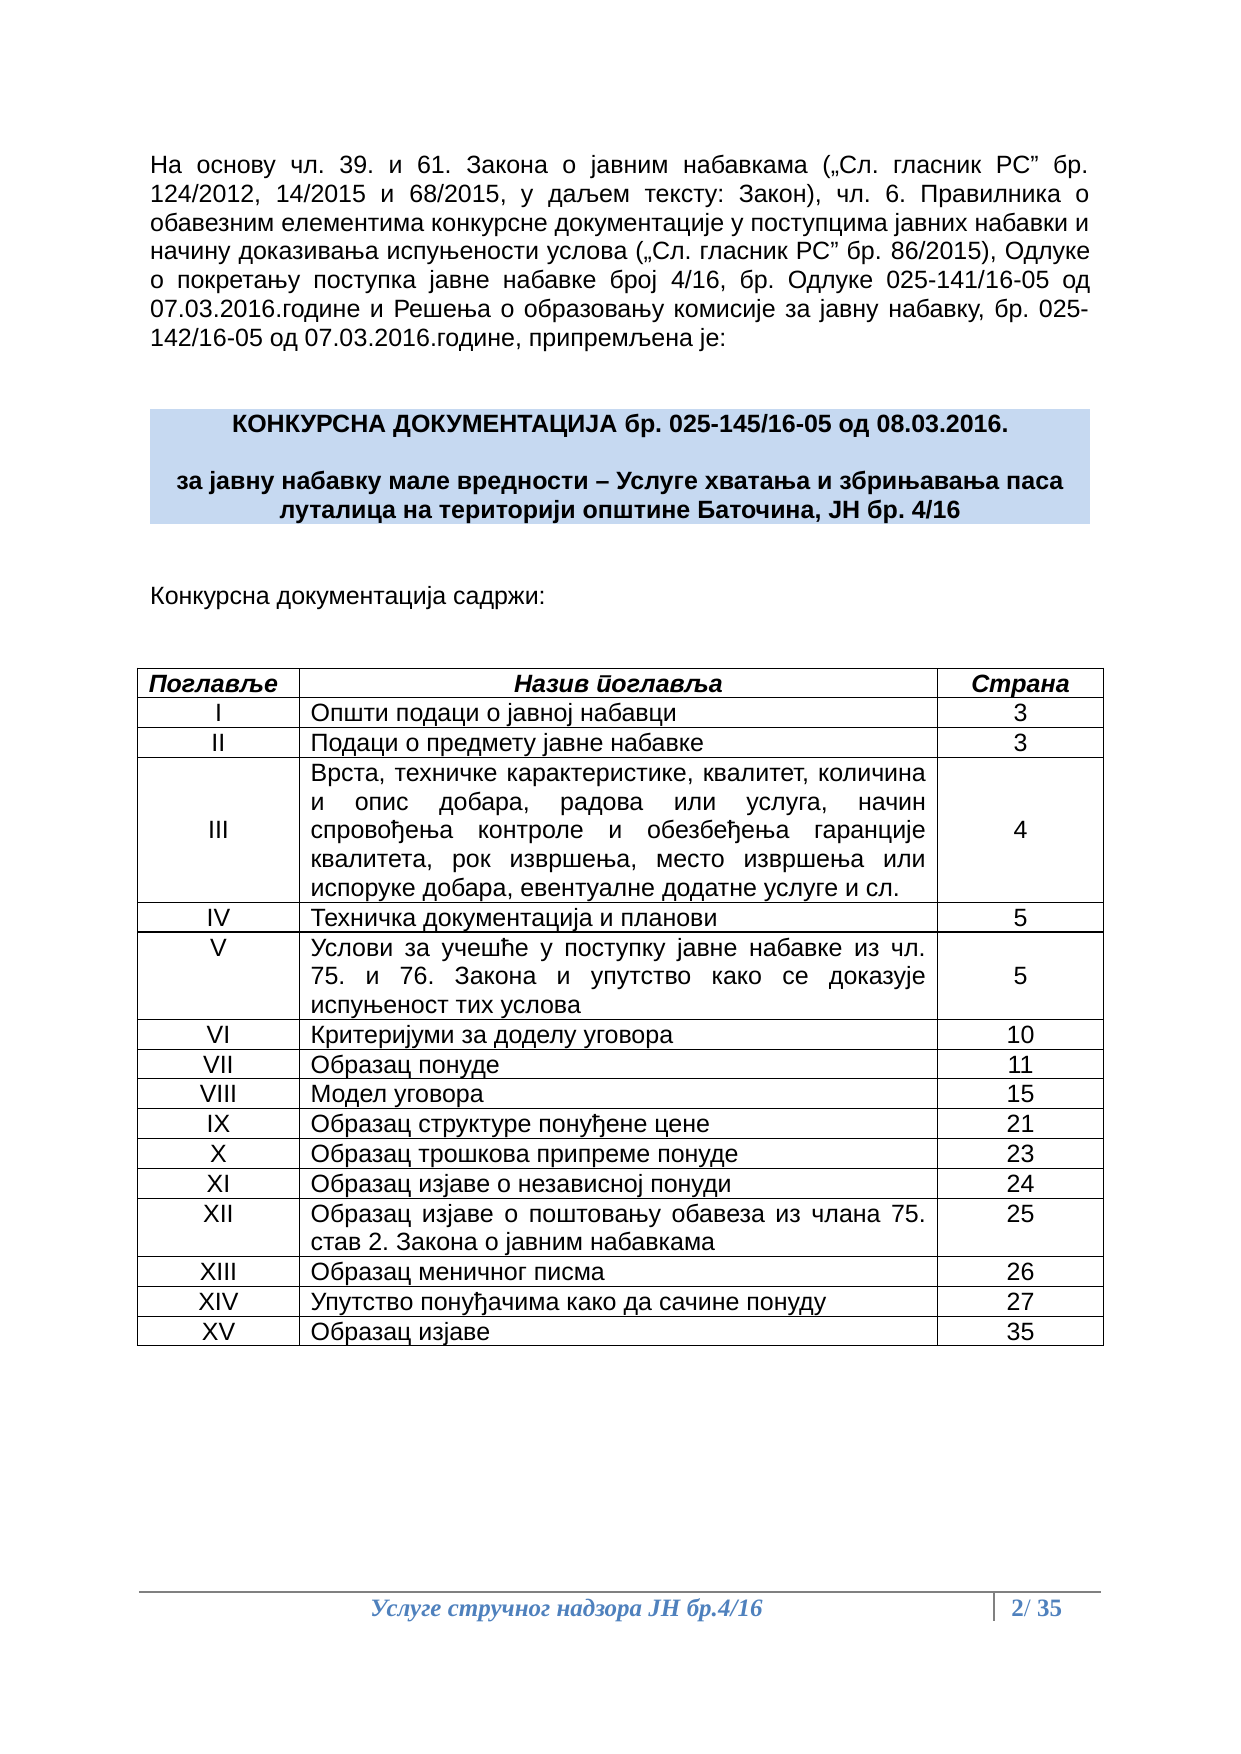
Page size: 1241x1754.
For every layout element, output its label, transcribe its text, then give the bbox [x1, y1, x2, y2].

table_cell XIII [138, 1257, 299, 1286]
table_cell VII [138, 1050, 299, 1078]
table_cell Упутство понуђачима како да сачине понуду [300, 1287, 937, 1316]
table_cell 11 [938, 1050, 1103, 1078]
table_cell I [138, 698, 299, 727]
table_cell X [138, 1139, 299, 1168]
text КОНКУРСНА ДОКУМЕНТАЦИЈА бр. 025-145/16-05 од 08.03.2016. [150, 409, 1090, 437]
table_cell Модел уговора [300, 1079, 937, 1108]
table_cell 10 [938, 1020, 1103, 1048]
table_cell 21 [938, 1109, 1103, 1138]
table_cell XIV [138, 1287, 299, 1316]
table_cell III [138, 758, 299, 902]
table_header Страна [938, 669, 1103, 697]
text за јавну набавку мале вредности – Услуге хватања и збрињавања паса луталица на територији општине Баточина, ЈН бр. 4/16 [150, 466, 1090, 524]
table_cell 25 [938, 1199, 1103, 1256]
table_cell XI [138, 1169, 299, 1197]
table_header Назив поглавља [300, 669, 937, 697]
table_header Поглавље [138, 669, 299, 697]
table_cell 27 [938, 1287, 1103, 1316]
table_cell 26 [938, 1257, 1103, 1286]
table_cell XII [138, 1199, 299, 1256]
table_cell XV [138, 1317, 299, 1345]
text Конкурсна документација садржи: [150, 581, 1090, 610]
table_cell 3 [938, 698, 1103, 727]
table_cell Општи подаци о јавној набавци [300, 698, 937, 727]
table_cell Услови за учешће у поступку јавне набавке из чл. 75. и 76. Закона и упутство како се доказује испуњеност тих услова [300, 933, 937, 1019]
table_cell Образац изјаве o поштовању обавеза из члана 75. став 2. Закона о јавним набавкама [300, 1199, 937, 1256]
table_cell Образац изјаве о независној понуди [300, 1169, 937, 1197]
table_cell Образац структуре понуђене цене [300, 1109, 937, 1138]
table_cell II [138, 728, 299, 757]
table_cell Врста, техничке карактеристике, квалитет, количина и опис добара, радова или услуга, начин спровођења контроле и обезбеђења гаранције квалитета, рок извршења, место извршења или испоруке добара, евентуалне додатне услуге и сл. [300, 758, 937, 902]
table_cell IV [138, 903, 299, 931]
table_cell Техничка документација и планови [300, 903, 937, 931]
table_cell Образац понуде [300, 1050, 937, 1078]
table_cell Oбразац изјаве [300, 1317, 937, 1345]
table_cell Образац меничног писма [300, 1257, 937, 1286]
table_cell Подаци о предмету јавне набавке [300, 728, 937, 757]
table_cell VI [138, 1020, 299, 1048]
table_cell 5 [938, 903, 1103, 931]
table_cell IX [138, 1109, 299, 1138]
table_cell 3 [938, 728, 1103, 757]
table_cell Критеријуми за доделу уговора [300, 1020, 937, 1048]
text На основу чл. 39. и 61. Закона о јавним набавкама („Сл. гласник РС” бр. 124/2012, 14/2015 и 68/2015, у даљем тексту: Закон), чл. 6. Правилника о обавезним елементима конкурсне документације у поступцима јавних набавки и начину доказивања испуњености услова („Сл. гласник РС” бр. 86/2015), Одлуке о покретању поступка јавне набавке број 4/16, бр. Одлуке 025-141/16-05 од 07.03.2016.године и Решења о образовању комисије за јавну набавку, бр. 025-142/16-05 од 07.03.2016.године, припремљена је: [150, 150, 1090, 351]
table_cell Образац трошкова припреме понуде [300, 1139, 937, 1168]
table_cell 35 [938, 1317, 1103, 1345]
table_cell 4 [938, 758, 1103, 902]
table_cell V [138, 933, 299, 1019]
table_cell 24 [938, 1169, 1103, 1197]
table_cell VIII [138, 1079, 299, 1108]
table_cell 5 [938, 933, 1103, 1019]
table_cell 15 [938, 1079, 1103, 1108]
table_cell 23 [938, 1139, 1103, 1168]
